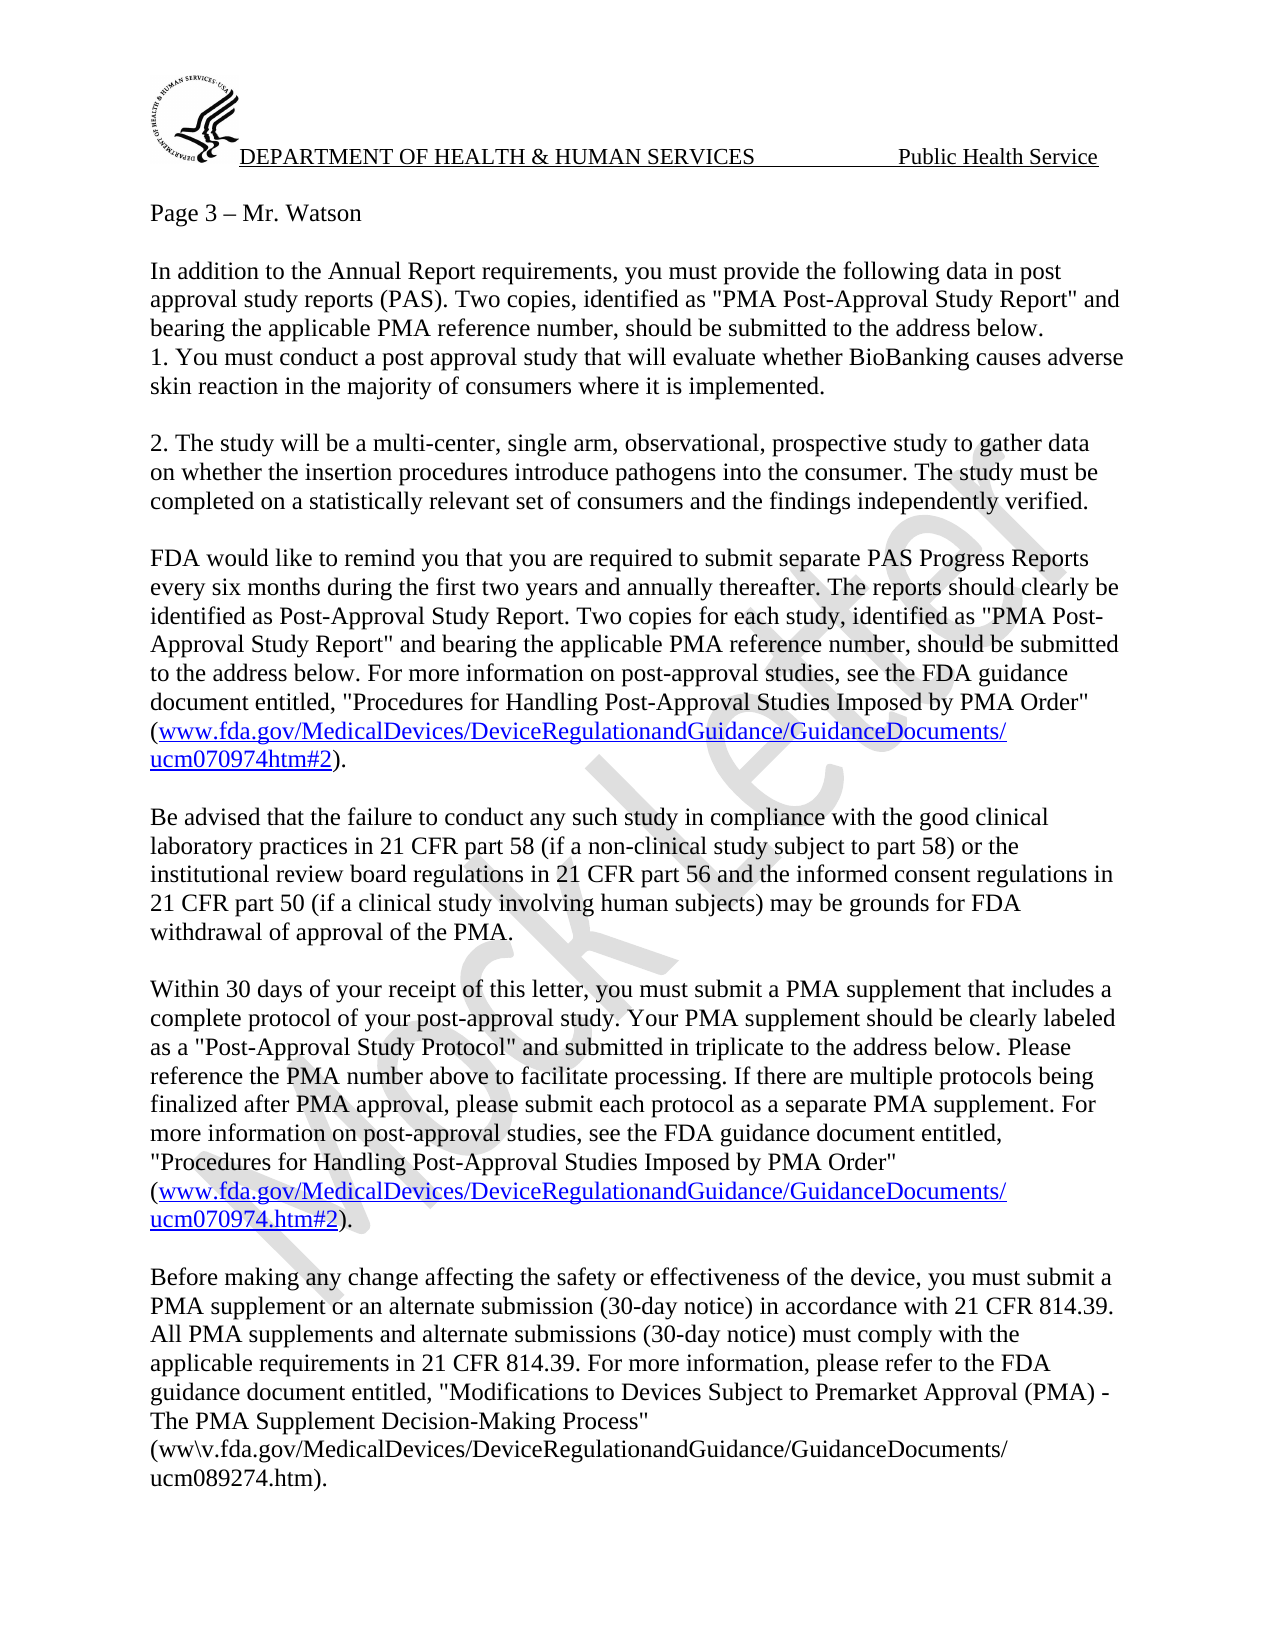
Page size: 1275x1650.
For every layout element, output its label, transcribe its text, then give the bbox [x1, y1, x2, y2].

text reference the PMA number above to facilitate processing. If there are multiple protocols being [150, 1061, 1125, 1089]
text complete protocol of your post-approval study. Your PMA supplement should be clearly labeled [150, 1003, 1125, 1032]
text 1. You must conduct a post approval study that will evaluate whether BioBanking causes adverse skin reaction in the majority of consumers where it is implemented. [150, 342, 1125, 399]
text on whether the insertion procedures introduce pathogens into the consumer. The study must be completed on a statistically relevant set of consumers and the findings independently verified. [150, 457, 1125, 514]
text document entitled, "Procedures for Handling Post-Approval Studies Imposed by PMA Order" [150, 687, 1125, 716]
text In addition to the Annual Report requirements, you must provide the following data in post approval study reports (PAS). Two copies, identified as "PMA Post-Approval Study Report" and [150, 256, 1125, 313]
text Within 30 days of your receipt of this letter, you must submit a PMA supplement that includes a [150, 974, 1125, 1003]
text Be advised that the failure to conduct any such study in compliance with the good clinical [150, 802, 1125, 831]
text finalized after PMA approval, please submit each protocol as a separate PMA supplement. For [150, 1089, 1125, 1118]
text every six months during the first two years and annually thereafter. The reports should clearly be [150, 572, 1125, 601]
text 2. The study will be a multi-center, single arm, observational, prospective study to gather data [150, 428, 1125, 457]
text Page 3 – Mr. Watson [150, 198, 1125, 227]
text bearing the applicable PMA reference number, should be submitted to the address below. [150, 313, 1125, 342]
text (ww\v.fda.gov/MedicalDevices/DeviceRegulationandGuidance/GuidanceDocuments/ucm089274.htm). [150, 1434, 1125, 1492]
picture [150, 75, 239, 164]
text laboratory practices in 21 CFR part 58 (if a non-clinical study subject to part 58) or the institutional review board regulations in 21 CFR part 56 and the informed consent regulations in 21 CFR part 50 (if a clinical study involving human subjects) may be grounds for FDA withdrawal of approval of the PMA. [150, 831, 1125, 946]
text (www.fda.gov/MedicalDevices/DeviceRegulationandGuidance/GuidanceDocuments/ucm070974.htm#2). [150, 1176, 1125, 1233]
text FDA would like to remind you that you are required to submit separate PAS Progress Reports [150, 543, 1125, 572]
text All PMA supplements and alternate submissions (30-day notice) must comply with the applicable requirements in 21 CFR 814.39. For more information, please refer to the FDA guidance document entitled, "Modifications to Devices Subject to Premarket Approval (PMA) - The PMA Supplement Decision-Making Process" [150, 1319, 1125, 1434]
text as a "Post-Approval Study Protocol" and submitted in triplicate to the address below. Please [150, 1032, 1125, 1061]
text PMA supplement or an alternate submission (30-day notice) in accordance with 21 CFR 814.39. [150, 1291, 1125, 1319]
text (www.fda.gov/MedicalDevices/DeviceRegulationandGuidance/GuidanceDocuments/ucm070974htm#2). [150, 716, 1125, 773]
text identified as Post-Approval Study Report. Two copies for each study, identified as "PMA Post- [150, 601, 1125, 629]
text Before making any change affecting the safety or effectiveness of the device, you must submit a [150, 1262, 1125, 1291]
text more information on post-approval studies, see the FDA guidance document entitled, "Procedures for Handling Post-Approval Studies Imposed by PMA Order" [150, 1118, 1125, 1176]
text Approval Study Report" and bearing the applicable PMA reference number, should be submitted to the address below. For more information on post-approval studies, see the FDA guidance [150, 629, 1125, 687]
